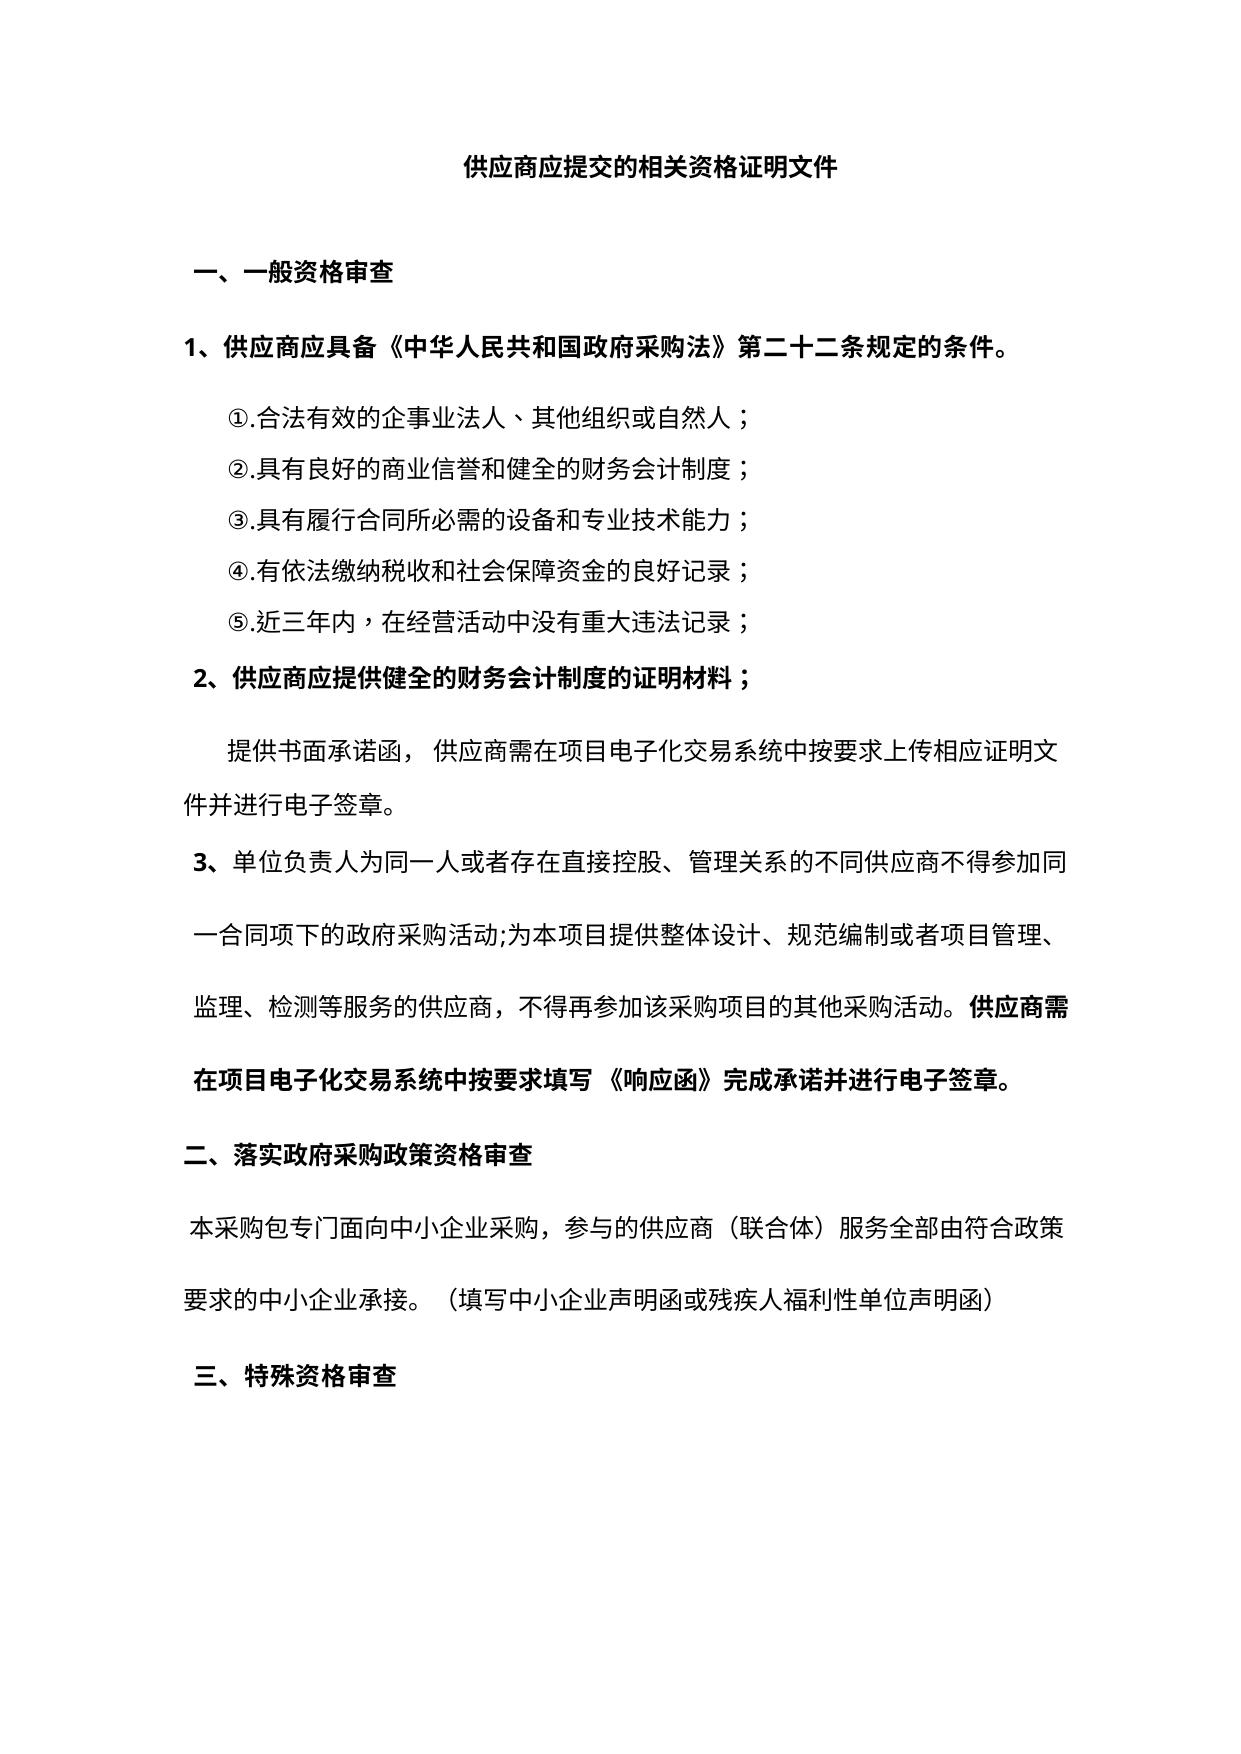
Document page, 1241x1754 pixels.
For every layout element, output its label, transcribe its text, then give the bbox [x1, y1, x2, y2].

text 本采购包专门面向中小企业采购，参与的供应商（联合体）服务全部由符合政策要求的中小企业承接。（填写中小企业声明函或残疾人福利性单位声明函） [183, 1208, 1069, 1317]
text ①.合法有效的企事业法人、其他组织或自然人； [183, 400, 1069, 434]
text 3、单位负责人为同一人或者存在直接控股、管理关系的不同供应商不得参加同一合同项下的政府采购活动;为本项目提供整体设计、规范编制或者项目管理、监理、检测等服务的供应商，不得再参加该采购项目的其他采购活动。供应商需在项目电子化交易系统中按要求填写 《响应函》完成承诺并进行电子签章。 [193, 843, 1069, 1096]
text ②.具有良好的商业信誉和健全的财务会计制度； [183, 451, 1069, 486]
text 三、特殊资格审查 [193, 1356, 1069, 1392]
text ④.有依法缴纳税收和社会保障资金的良好记录； [183, 553, 1069, 588]
text 供应商应提交的相关资格证明文件 [183, 148, 1069, 184]
text 1、供应商应具备《中华人民共和国政府采购法》第二十二条规定的条件。 [183, 328, 1069, 364]
text 一、一般资格审查 [193, 252, 1069, 289]
text 2、供应商应提供健全的财务会计制度的证明材料； [193, 658, 1069, 695]
text ③.具有履行合同所必需的设备和专业技术能力； [183, 502, 1069, 537]
text 提供书面承诺函， 供应商需在项目电子化交易系统中按要求上传相应证明文件并进行电子签章。 [183, 731, 1069, 822]
list 二、落实政府采购政策资格审查 [183, 1136, 1069, 1172]
text ⑤.近三年内，在经营活动中没有重大违法记录； [183, 604, 1069, 639]
